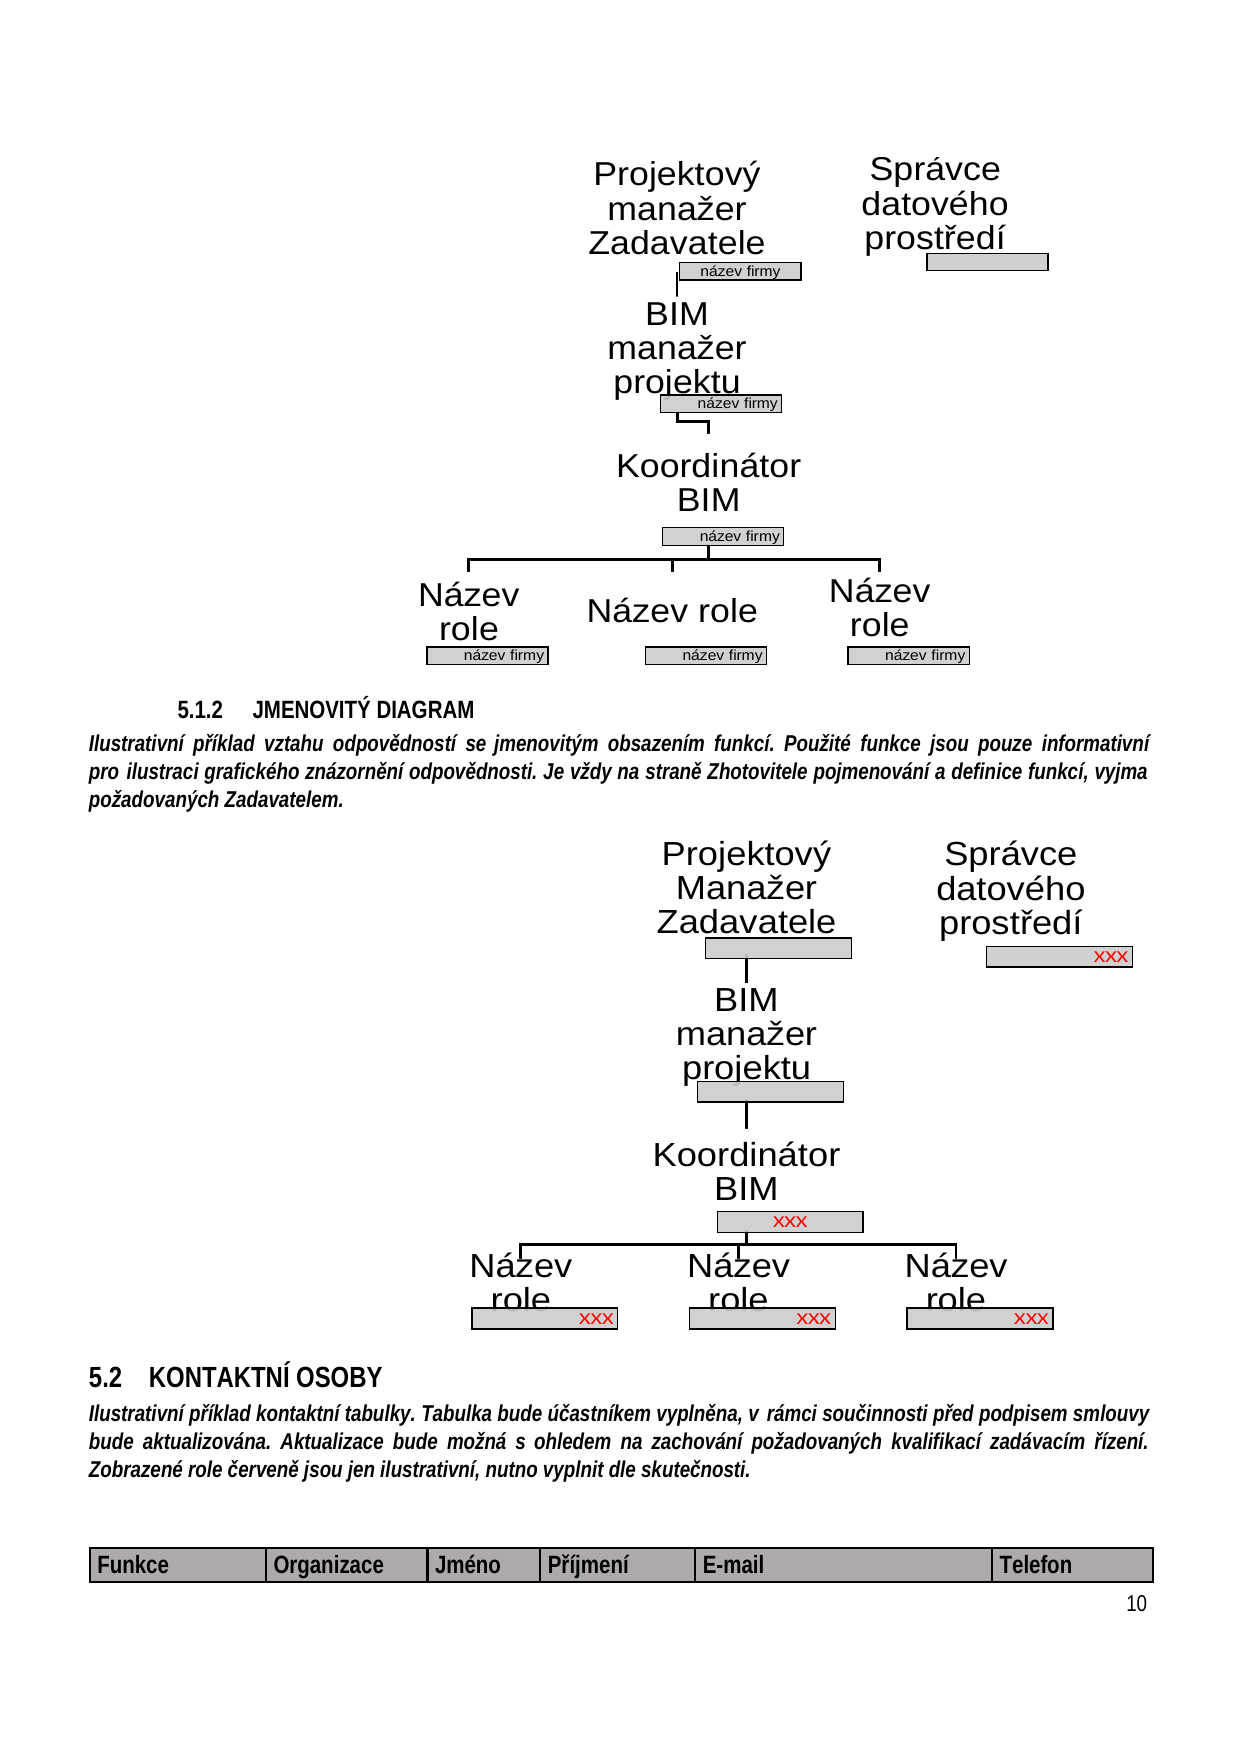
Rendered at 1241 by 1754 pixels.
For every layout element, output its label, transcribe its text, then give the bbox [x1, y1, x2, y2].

table_header Funkce [91, 1549, 265, 1581]
table_header Jméno [429, 1549, 539, 1581]
subtitle KONTAKTNÍ OSOBY [89, 1360, 1152, 1393]
subtitle JMENOVITÝ DIAGRAM [177, 695, 1152, 723]
text Ilustrativní příklad vztahu odpovědností se jmenovitým obsazením funkcí. Použité funkce jsou pouze informativní pro ilustraci grafického znázornění odpovědnosti. Je vždy na straně Zhotovitele pojmenování a definice funkcí, vyjma požadovaných Zadavatelem. [89, 729, 1152, 813]
table_header E-mail [696, 1549, 991, 1581]
table_header Organizace [267, 1549, 426, 1581]
text Ilustrativní příklad kontaktní tabulky. Tabulka bude účastníkem vyplněna, v rámci součinnosti před podpisem smlouvy bude aktualizována. Aktualizace bude možná s ohledem na zachování požadovaných kvalifikací zadávacím řízení. Zobrazené role červeně jsou jen ilustrativní, nutno vyplnit dle skutečnosti. [89, 1399, 1152, 1483]
table_header Telefon [993, 1549, 1152, 1581]
table_header Příjmení [541, 1549, 694, 1581]
